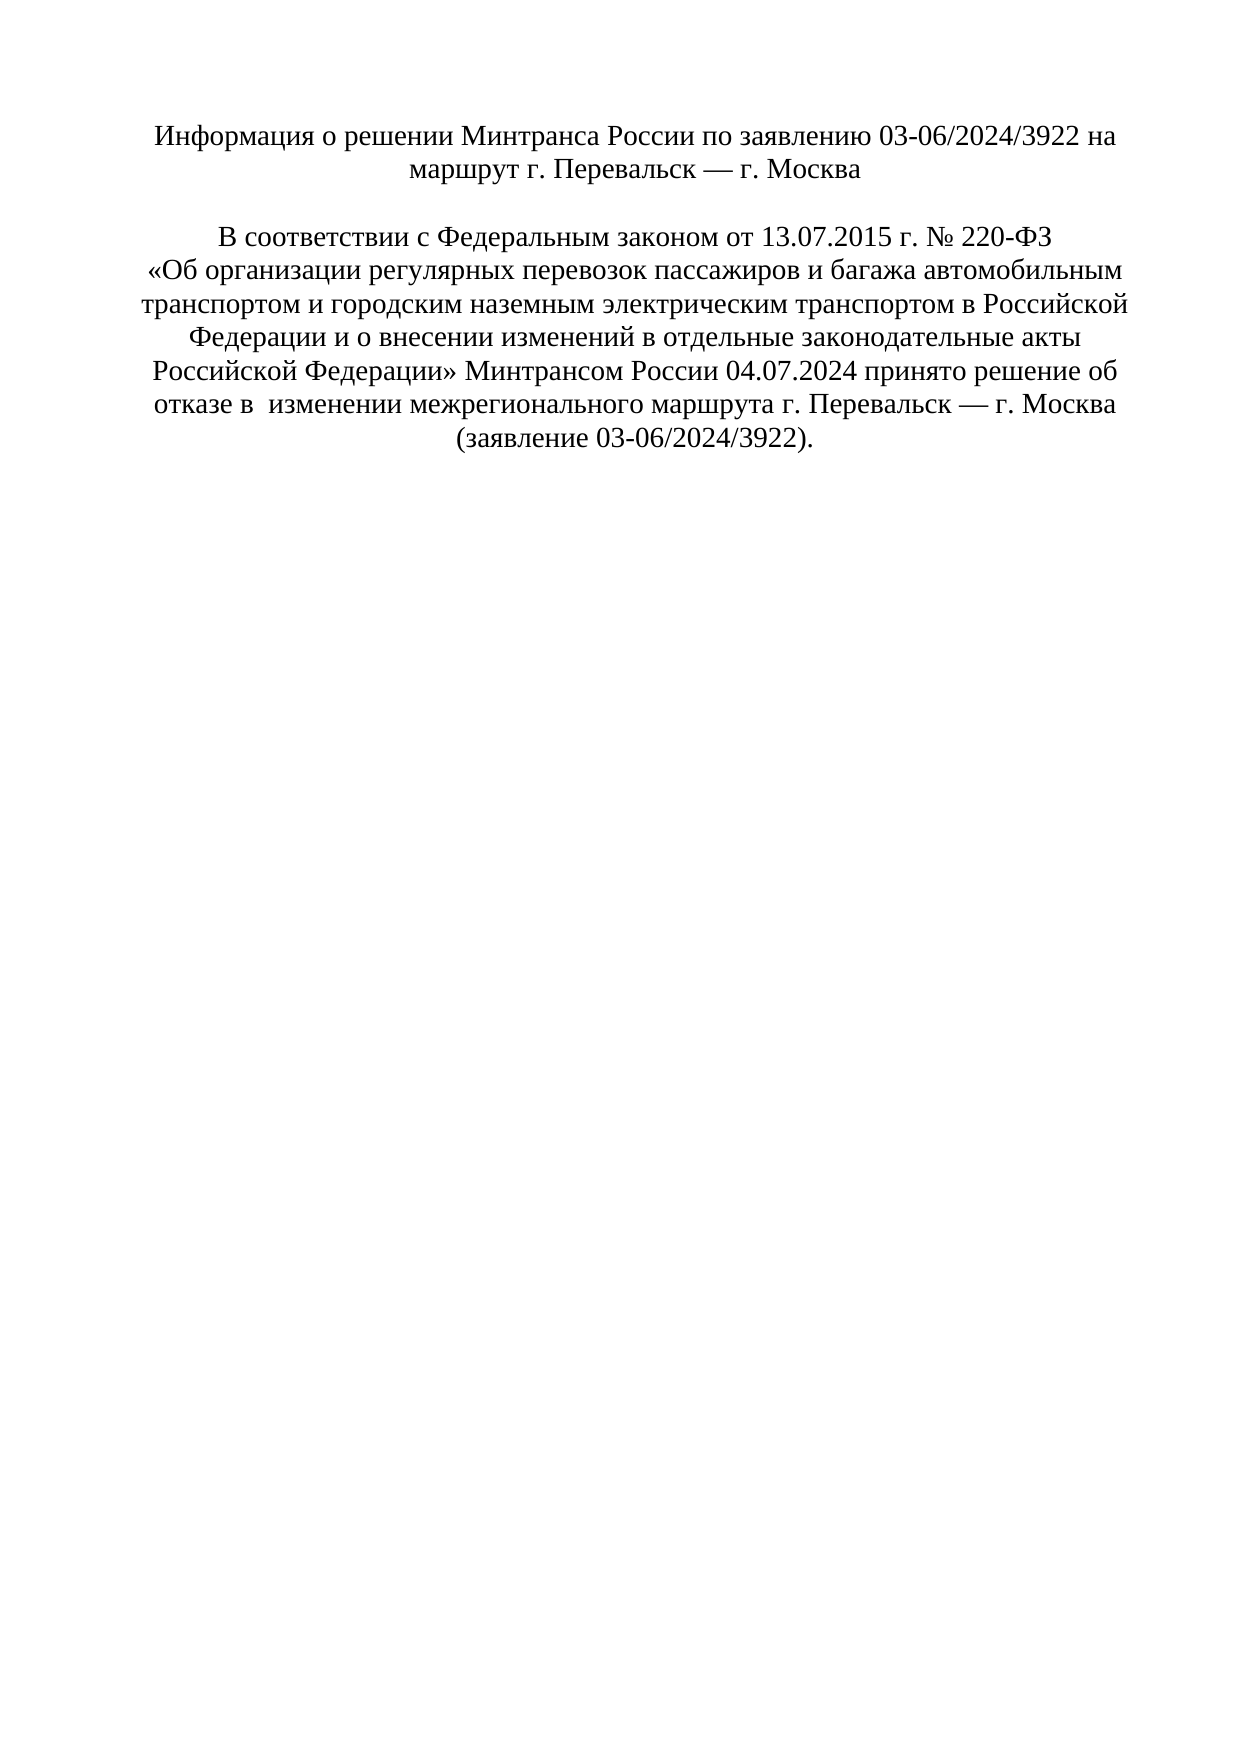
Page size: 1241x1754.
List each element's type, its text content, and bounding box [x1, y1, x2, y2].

text Информация о решении Минтранса России по заявлению 03-06/2024/3922 на маршрут г. Перевальск — г. Москва [118, 118, 1152, 185]
text В соответствии с Федеральным законом от 13.07.2015 г. № 220-ФЗ «Об организации регулярных перевозок пассажиров и багажа автомобильным транспортом и городским наземным электрическим транспортом в Российской Федерации и о внесении изменений в отдельные законодательные акты Российской Федерации» Минтрансом России 04.07.2024 принято решение об отказе в изменении межрегионального маршрута г. Перевальск — г. Москва (заявление 03-06/2024/3922). [118, 219, 1152, 453]
